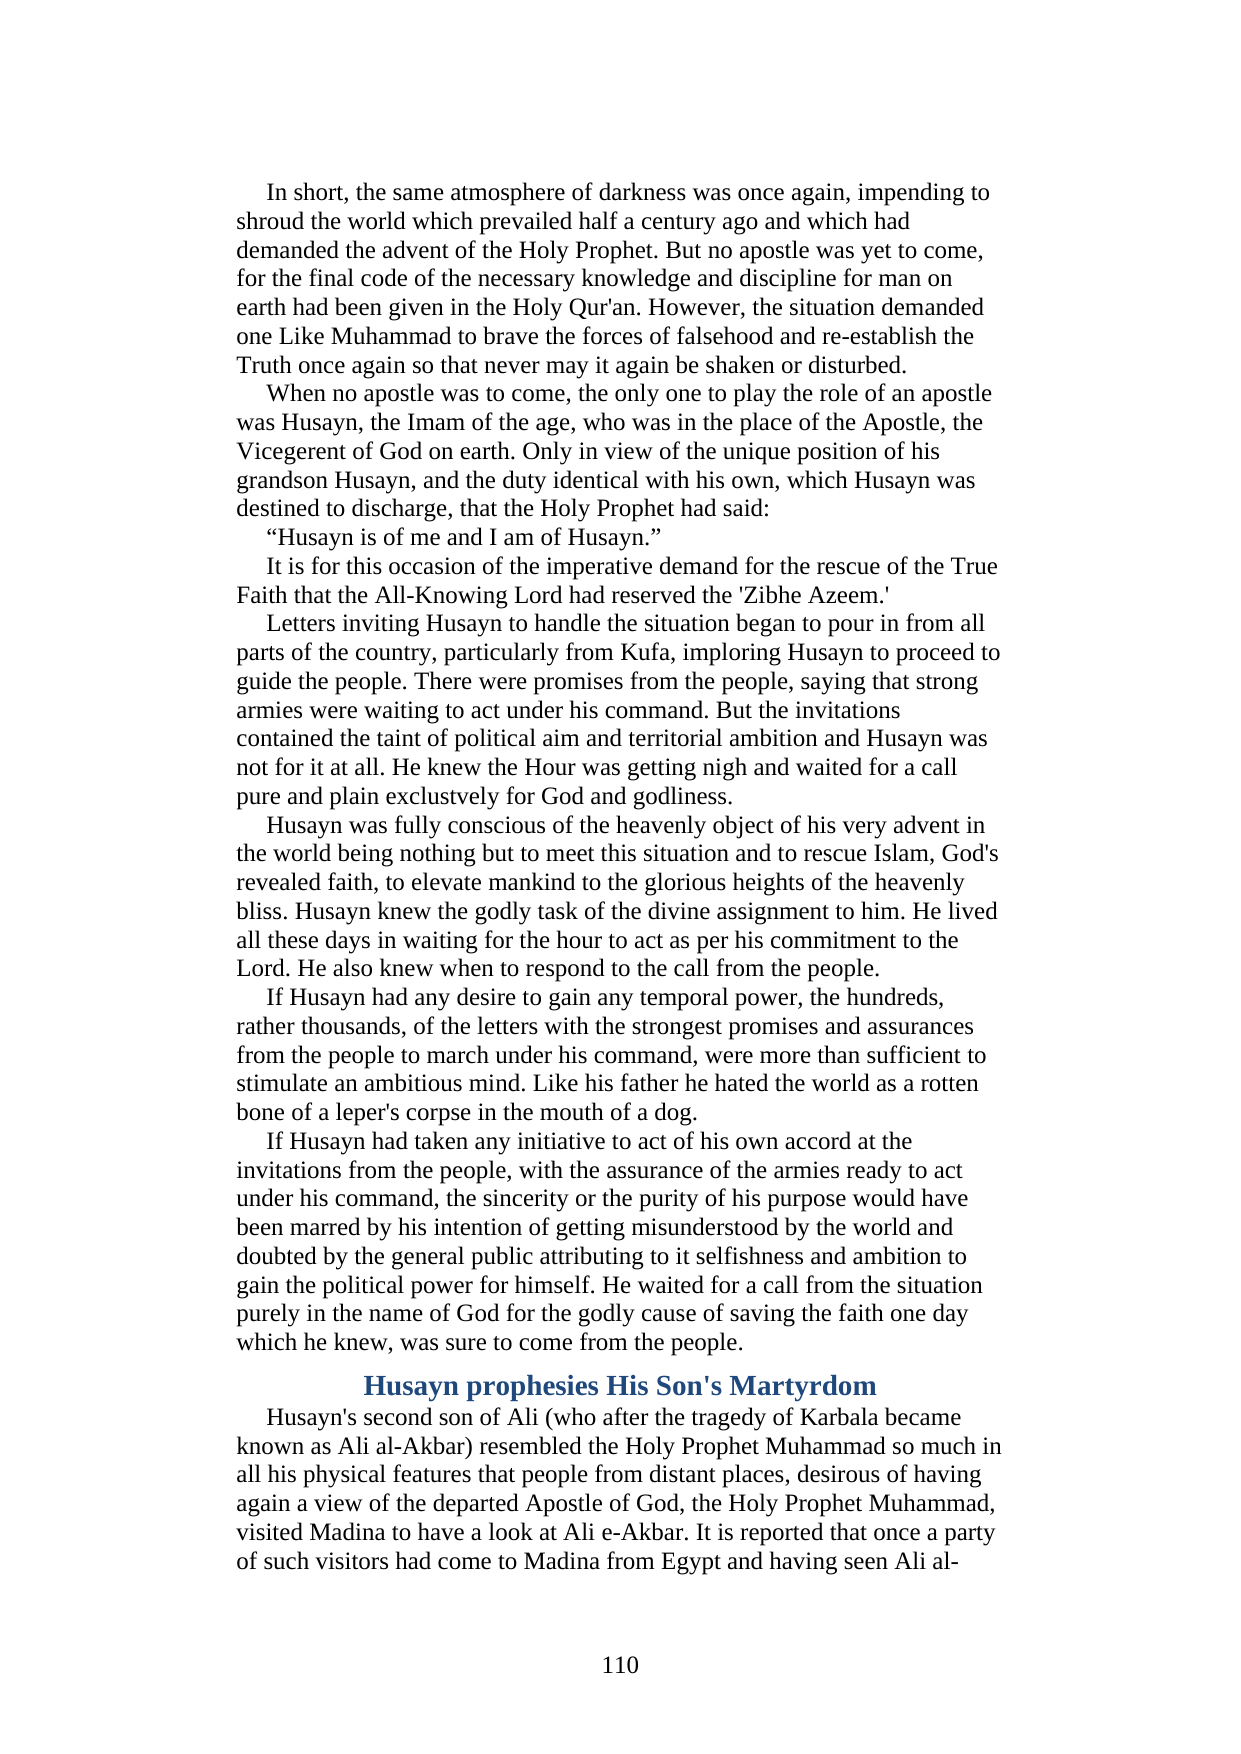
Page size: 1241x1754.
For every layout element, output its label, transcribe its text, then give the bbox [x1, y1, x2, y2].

text If Husayn had any desire to gain any temporal power, the hundreds, rather thousands, of the letters with the strongest promises and assurances from the people to march under his command, were more than sufficient to stimulate an ambitious mind. Like his father he hated the world as a rotten bone of a leper's corpse in the mouth of a dog. [236, 982, 1004, 1126]
text If Husayn had taken any initiative to act of his own accord at the invitations from the people, with the assurance of the armies ready to act under his command, the sincerity or the purity of his purpose would have been marred by his intention of getting misunderstood by the world and doubted by the general public attributing to it selfishness and ambition to gain the political power for himself. He waited for a call from the situation purely in the name of God for the godly cause of saving the faith one day which he knew, was sure to come from the people. [236, 1126, 1004, 1356]
text When no apostle was to come, the only one to play the role of an apostle was Husayn, the Imam of the age, who was in the place of the Apostle, the Vicegerent of God on earth. Only in view of the unique position of his grandson Husayn, and the duty identical with his own, which Husayn was destined to discharge, that the Holy Prophet had said: [236, 378, 1004, 522]
text Letters inviting Husayn to handle the situation began to pour in from all parts of the country, particularly from Kufa, imploring Husayn to proceed to guide the people. There were promises from the people, saying that strong armies were waiting to act under his command. But the invitations contained the taint of political aim and territorial ambition and Husayn was not for it at all. He knew the Hour was getting nigh and waited for a call pure and plain exclustvely for God and godliness. [236, 608, 1004, 810]
text Husayn was fully conscious of the heavenly object of his very advent in the world being nothing but to meet this situation and to rescue Islam, God's revealed faith, to elevate mankind to the glorious heights of the heavenly bliss. Husayn knew the godly task of the divine assignment to him. He lived all these days in waiting for the hour to act as per his commitment to the Lord. He also knew when to respond to the call from the people. [236, 810, 1004, 982]
text In short, the same atmosphere of darkness was once again, impending to shroud the world which prevailed half a century ago and which had demanded the advent of the Holy Prophet. But no apostle was yet to come, for the final code of the necessary knowledge and discipline for man on earth had been given in the Holy Qur'an. However, the situation demanded one Like Muhammad to brave the forces of falsehood and re-establish the Truth once again so that never may it again be shaken or disturbed. [236, 177, 1004, 378]
subtitle Husayn prophesies His Son's Martyrdom [236, 1368, 1004, 1402]
text “Husayn is of me and I am of Husayn.” [236, 522, 1004, 551]
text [236, 1402, 1004, 1574]
text It is for this occasion of the imperative demand for the rescue of the True Faith that the All-Knowing Lord had reserved the 'Zibhe Azeem.' [236, 551, 1004, 608]
